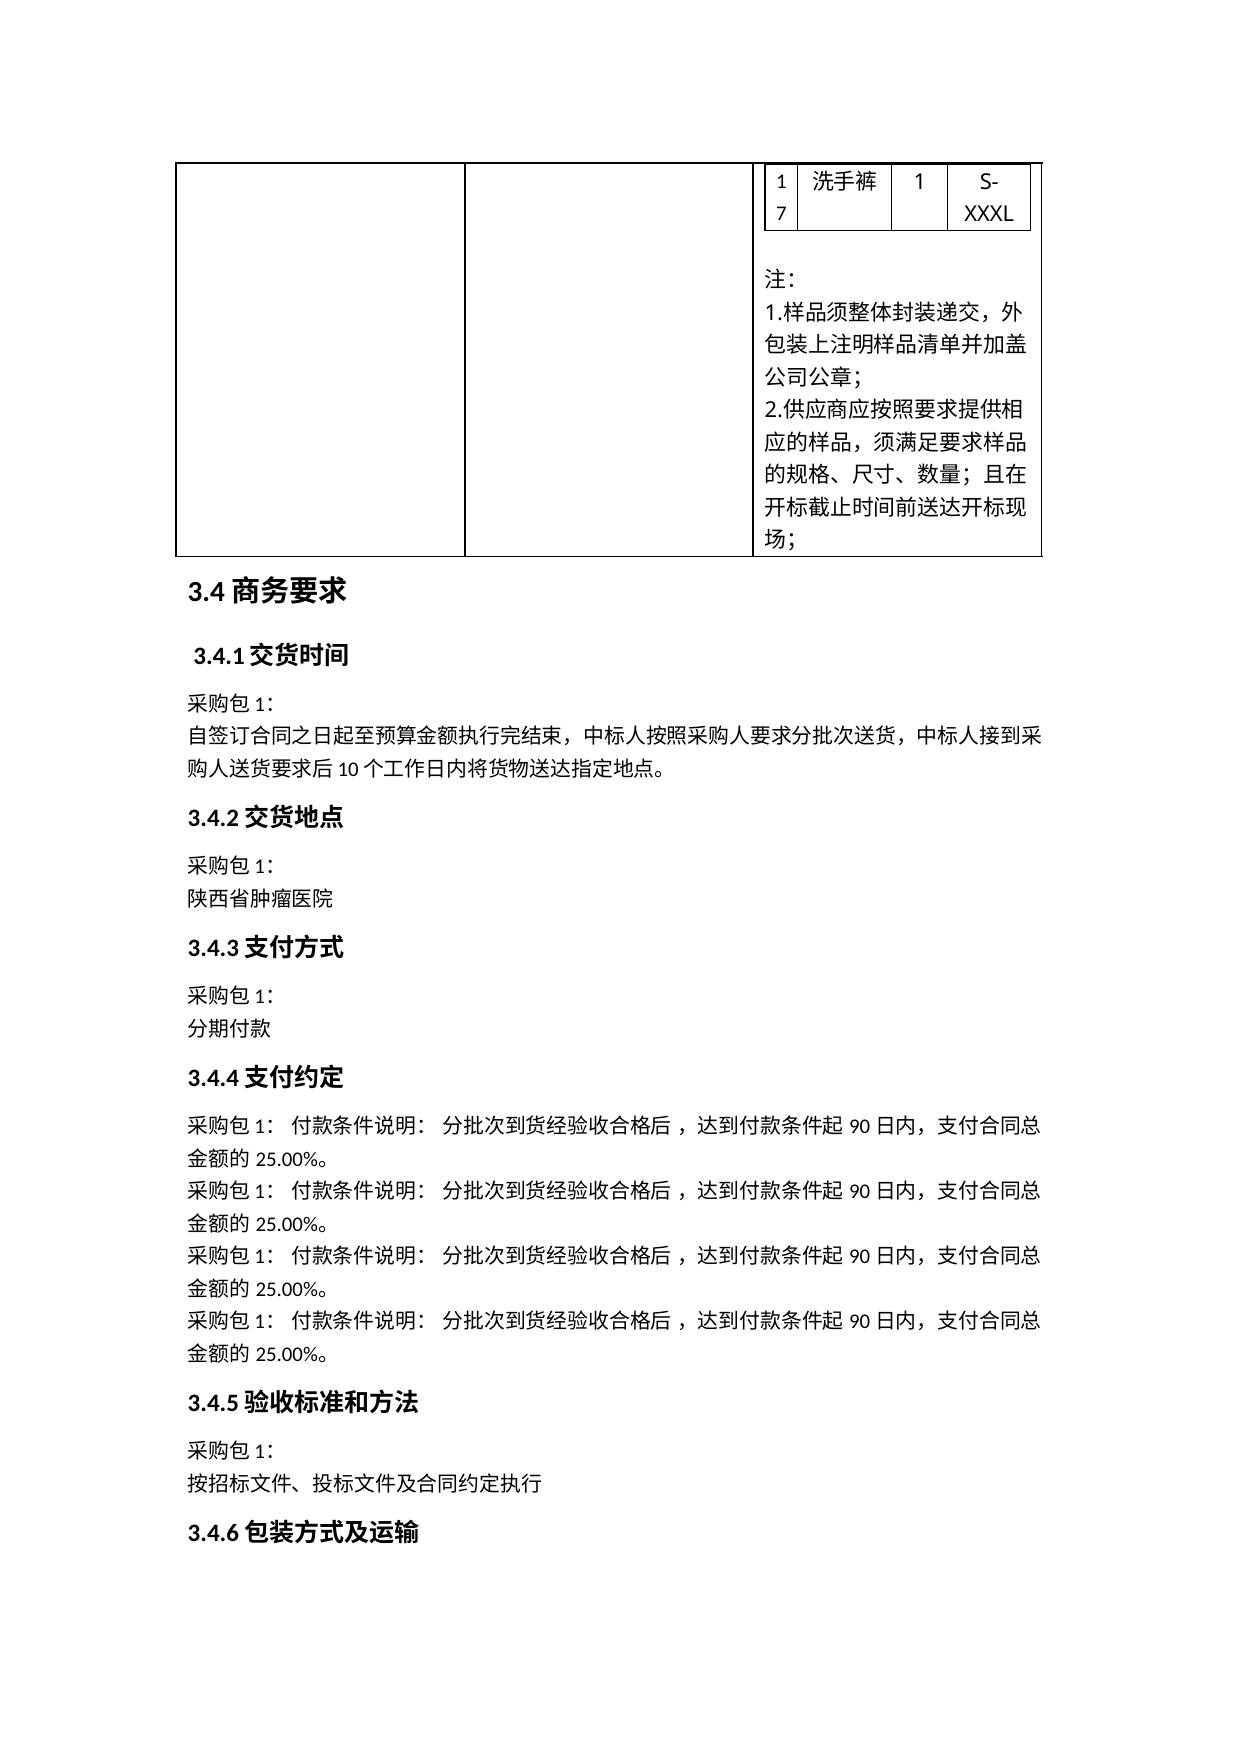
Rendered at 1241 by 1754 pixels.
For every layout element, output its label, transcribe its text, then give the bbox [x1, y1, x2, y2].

text 3.4.4支付约定 [187, 1045, 1053, 1110]
text 采购包1： 付款条件说明： 分批次到货经验收合格后 ，达到付款条件起 90 日内，支付合同总金额的 25.00%。 [187, 1110, 1053, 1175]
text 陕西省肿瘤医院 [187, 882, 1053, 915]
text 3.4.1交货时间 [187, 622, 1053, 687]
text 3.4.6包装方式及运输 [187, 1500, 1053, 1565]
text 3.4.5验收标准和方法 [187, 1370, 1053, 1435]
text 采购包1： 付款条件说明： 分批次到货经验收合格后 ，达到付款条件起 90 日内，支付合同总金额的 25.00%。 [187, 1305, 1053, 1370]
text 采购包1： [187, 687, 1053, 720]
table_cell [177, 164, 464, 556]
text 自签订合同之日起至预算金额执行完结束，中标人按照采购人要求分批次送货，中标人接到采购人送货要求后10个工作日内将货物送达指定地点。 [187, 720, 1053, 785]
text 采购包1： [187, 980, 1053, 1012]
text 按招标文件、投标文件及合同约定执行 [187, 1467, 1053, 1500]
text 采购包1： [187, 850, 1053, 882]
text 采购包1： 付款条件说明： 分批次到货经验收合格后 ，达到付款条件起 90 日内，支付合同总金额的 25.00%。 [187, 1175, 1053, 1240]
text 3.4.3支付方式 [187, 915, 1053, 980]
text 采购包1： 付款条件说明： 分批次到货经验收合格后 ，达到付款条件起 90 日内，支付合同总金额的 25.00%。 [187, 1240, 1053, 1305]
text 采购包1： [187, 1435, 1053, 1467]
table_cell 2 [466, 164, 752, 556]
text 分期付款 [187, 1012, 1053, 1045]
text 3.4.2交货地点 [187, 785, 1053, 850]
table_cell 样品要求：（按产品规格参数要求提供） 样品清单： 注： 1.样品须整体封装递交，外包装上注明样品清单并加盖公司公章； 2.供应商应按照要求提供相应的样品，须满足要求样品的规格、尺寸、数量；且在开标截止时间前送达开标现场； [754, 164, 1041, 556]
text 3.4商务要求 [187, 557, 1053, 622]
